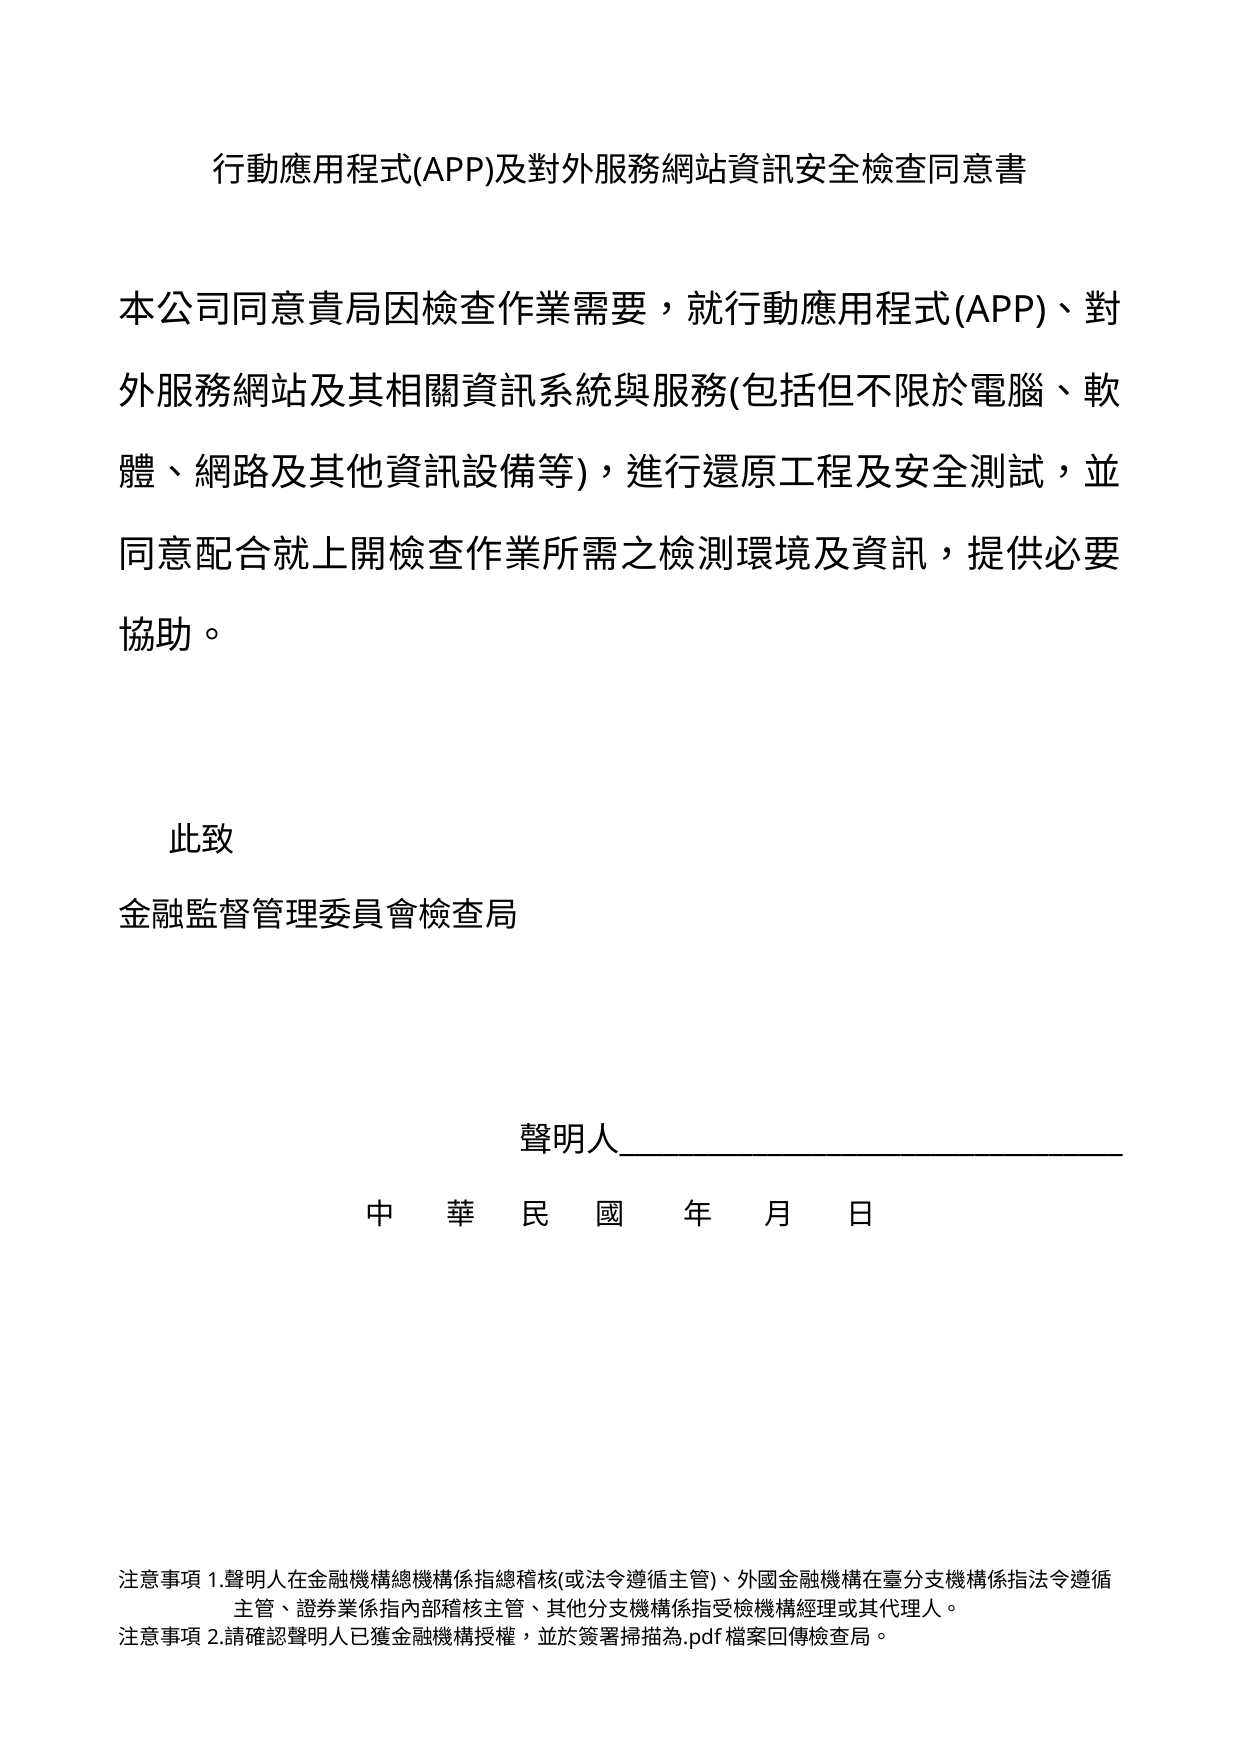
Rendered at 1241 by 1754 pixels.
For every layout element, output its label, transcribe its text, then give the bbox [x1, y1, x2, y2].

text 金融監督管理委員會檢查局 [118, 874, 1122, 949]
text 中 華 民 國 年 月 日 [118, 1174, 1122, 1249]
text 本公司同意貴局因檢查作業需要，就行動應用程式(APP)、對外服務網站及其相關資訊系統與服務(包括但不限於電腦、軟體、網路及其他資訊設備等)，進行還原工程及安全測試，並同意配合就上開檢查作業所需之檢測環境及資訊，提供必要協助。 [118, 279, 1122, 659]
text 行動應用程式(APP)及對外服務網站資訊安全檢查同意書 [118, 129, 1122, 204]
text 聲明人__________________________________ [118, 1099, 1122, 1174]
text 此致 [118, 799, 1122, 874]
